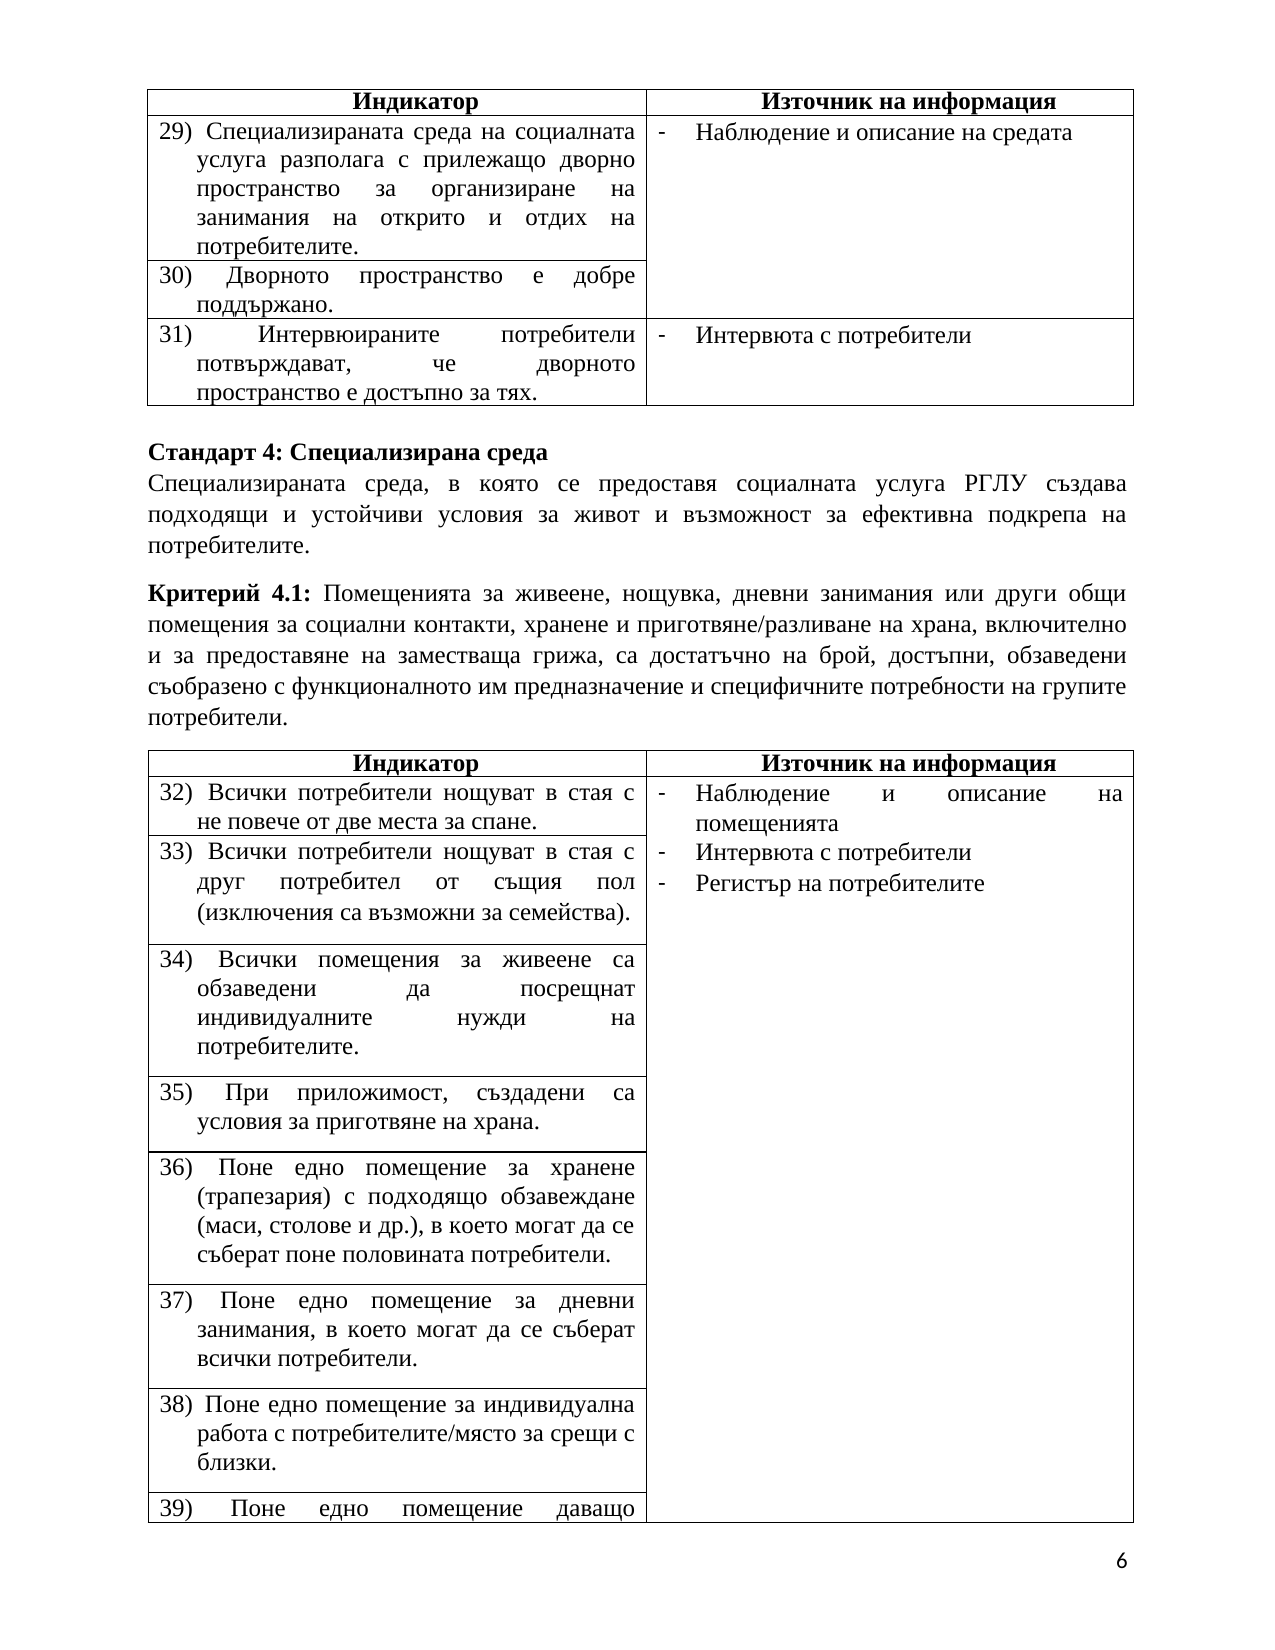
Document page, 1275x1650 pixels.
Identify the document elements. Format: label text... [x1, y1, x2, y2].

table_cell Поне едно помещение за хранене (трапезария) с подходящо обзавеждане (маси, столове и др.), в което могат да се съберат поне половината потребители. [149, 1153, 646, 1284]
table_header Източник на информация [647, 90, 1133, 115]
table_cell Специализираната среда на социалната услуга разполага с прилежащо дворно пространство за организиране на занимания на открито и отдих на потребителите. [148, 116, 646, 259]
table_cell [149, 1493, 646, 1522]
table_cell Интервюта с потребители [647, 319, 1133, 405]
table_header Индикатор [148, 90, 646, 115]
table_cell При приложимост, създадени са условия за приготвяне на храна. [149, 1077, 646, 1151]
text Критерий 4.1: Помещенията за живеене, нощувка, дневни занимания или други общи помещения за социални контакти, хранене и приготвяне/разливане на храна, включително и за предоставяне на заместваща грижа, са достатъчно на брой, достъпни, обзаведени съобразено с функционалното им предназначение и специфичните потребности на групите потребители. [148, 578, 1127, 731]
table_cell Всички потребители нощуват в стая с не повече от две места за спане. [149, 777, 646, 835]
list Специализираната среда, в която се предоставя социалната услуга РГЛУ създава подходящи и устойчиви условия за живот и възможност за ефективна подкрепа на потребителите. [148, 468, 1127, 559]
table_cell Интервюираните потребители потвърждават, че дворното пространство е достъпно за тях. [148, 319, 646, 405]
table_cell Поне едно помещение за дневни занимания, в което могат да се съберат всички потребители. [149, 1285, 646, 1388]
table_cell Всички потребители нощуват в стая с друг потребител от същия пол (изключения са възможни за семейства). [149, 836, 646, 943]
table_cell Наблюдение и описание на средата [647, 116, 1133, 318]
text Стандарт 4: Специализирана среда [148, 437, 1127, 466]
table_cell Наблюдение и описание на помещенията Интервюта с потребители Регистър на потребителите [647, 777, 1133, 1522]
table_header Източник на информация [647, 751, 1133, 776]
table_cell Всички помещения за живеене са обзаведени да посрещнат индивидуалните нужди на потребителите. [149, 945, 646, 1076]
table_header Индикатор [149, 751, 646, 776]
table_cell Поне едно помещение за индивидуална работа с потребителите/място за срещи с близки. [149, 1389, 646, 1492]
table_cell Дворното пространство е добре поддържано. [148, 261, 646, 318]
